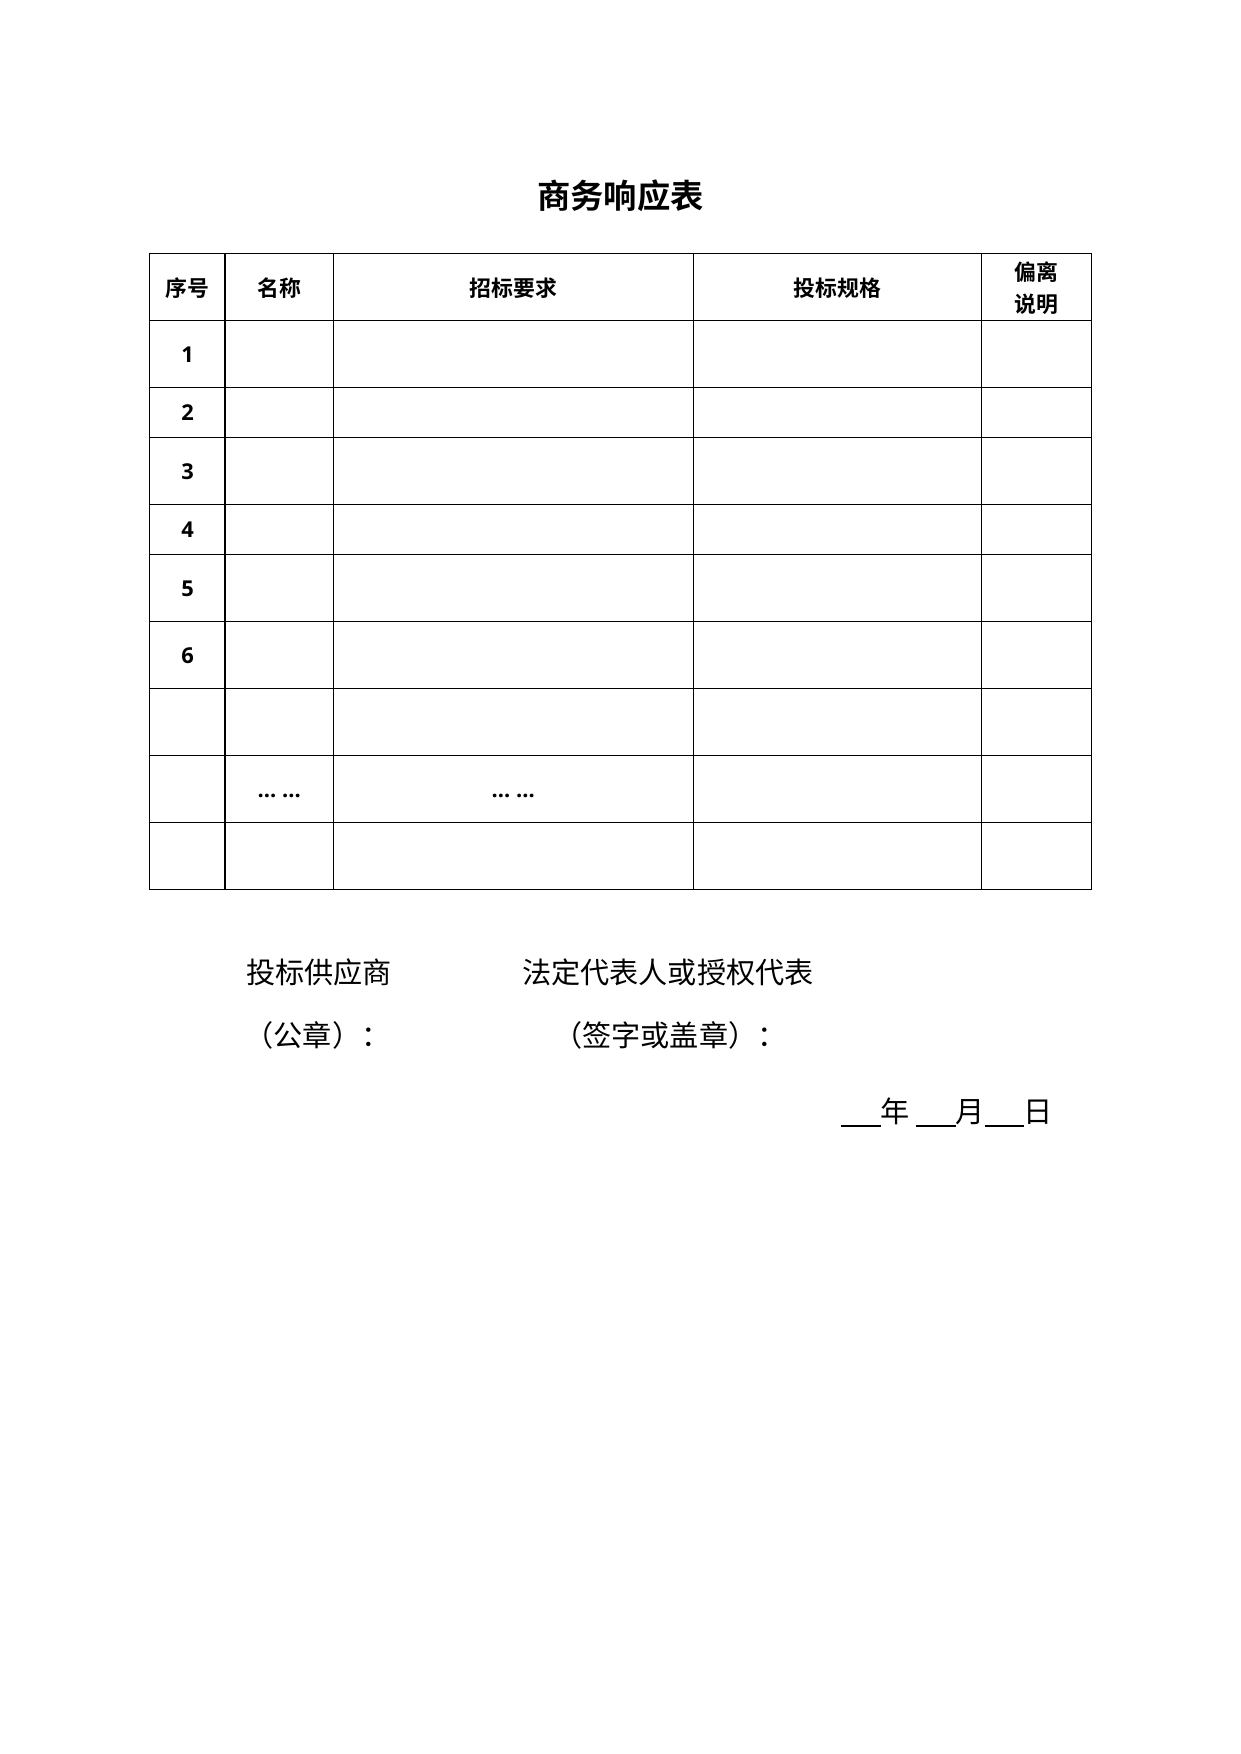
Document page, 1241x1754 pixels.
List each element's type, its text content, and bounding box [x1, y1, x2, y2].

table_cell [334, 438, 693, 504]
table_header 名称 [226, 254, 333, 320]
table_header 投标规格 [694, 254, 981, 320]
table_cell [694, 438, 981, 504]
table_cell [226, 388, 333, 437]
table_cell [982, 823, 1091, 889]
table_cell [694, 622, 981, 688]
table_cell [982, 555, 1091, 621]
table_cell 2 [150, 388, 224, 437]
text （公章）： （签字或盖章）： [177, 1013, 1053, 1055]
table_cell … … [226, 756, 333, 822]
table_cell [334, 689, 693, 755]
table_cell [226, 689, 333, 755]
table_header 偏离 说明 [982, 254, 1091, 320]
table_cell [334, 555, 693, 621]
table_cell … … [334, 756, 693, 822]
table_cell 3 [150, 438, 224, 504]
table_cell 6 [150, 622, 224, 688]
table_cell [694, 756, 981, 822]
table_cell [226, 555, 333, 621]
table_cell 4 [150, 505, 224, 554]
table_cell [982, 505, 1091, 554]
table_cell [982, 689, 1091, 755]
table_cell [226, 505, 333, 554]
table_cell [150, 823, 224, 889]
table_cell [982, 388, 1091, 437]
table_cell [694, 823, 981, 889]
table_cell [226, 438, 333, 504]
table_cell [982, 438, 1091, 504]
table_cell [982, 756, 1091, 822]
text 商务响应表 [187, 162, 1053, 220]
text 年 月 日 [187, 1076, 1053, 1134]
table_cell [226, 823, 333, 889]
table_cell [982, 622, 1091, 688]
table_cell [694, 505, 981, 554]
table_cell [694, 689, 981, 755]
table_cell 5 [150, 555, 224, 621]
table_cell [150, 756, 224, 822]
table_cell [334, 505, 693, 554]
table_cell [226, 321, 333, 387]
table_header 招标要求 [334, 254, 693, 320]
table_cell [694, 388, 981, 437]
table_cell [334, 321, 693, 387]
table_cell [150, 689, 224, 755]
table_cell [694, 321, 981, 387]
table_header 序号 [150, 254, 224, 320]
text 投标供应商 法定代表人或授权代表 [187, 949, 1053, 992]
table_cell [694, 555, 981, 621]
table_cell 1 [150, 321, 224, 387]
table_cell [334, 622, 693, 688]
table_cell [982, 321, 1091, 387]
table_cell [226, 622, 333, 688]
table_cell [334, 388, 693, 437]
table_cell [334, 823, 693, 889]
